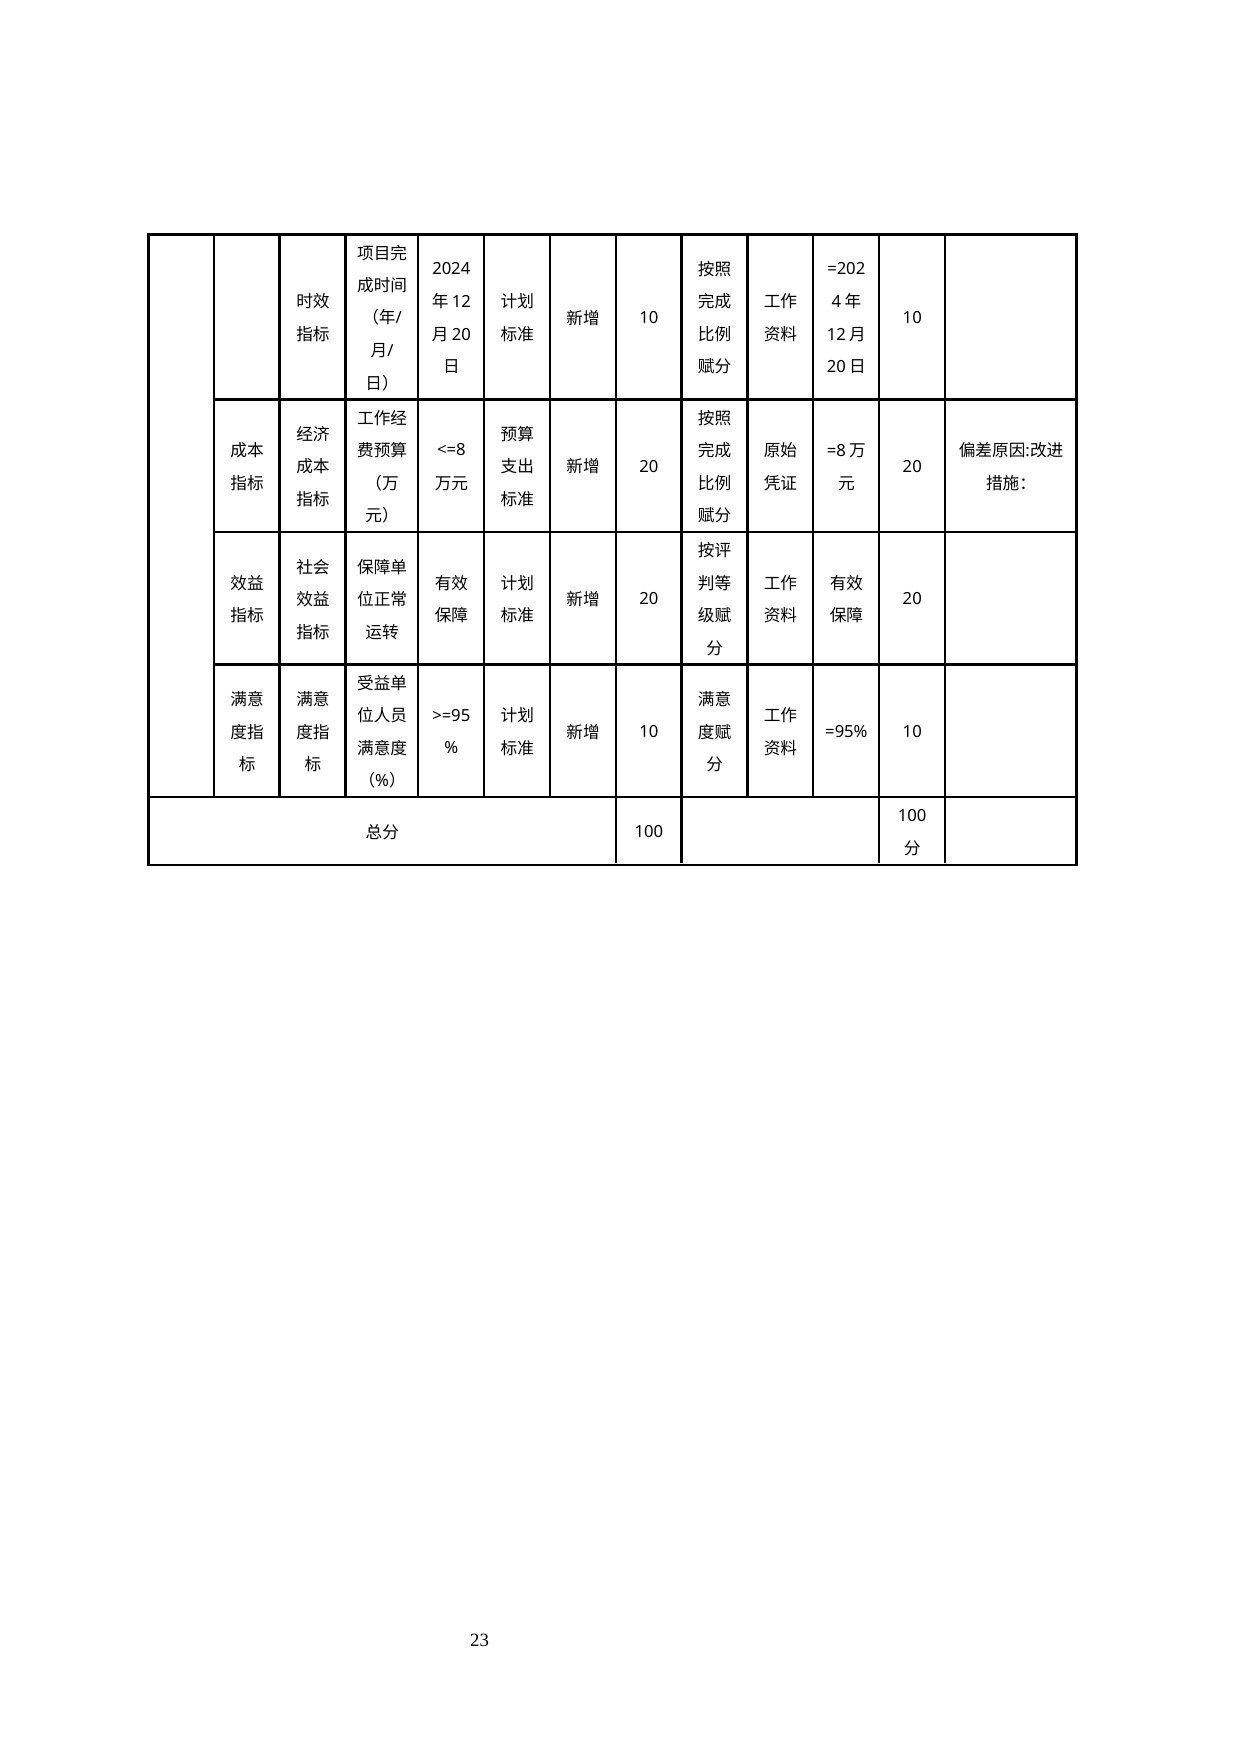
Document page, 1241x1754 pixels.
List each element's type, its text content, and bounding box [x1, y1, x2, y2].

table_cell 10 [617, 236, 680, 398]
table_cell 成本指标 [215, 401, 278, 531]
table_cell 新增 [551, 666, 615, 796]
table_cell >=95% [419, 666, 483, 796]
table_cell 满意度赋分 [683, 666, 746, 796]
table_cell 计划标准 [485, 236, 549, 398]
table_cell 工作资料 [749, 236, 812, 398]
table_cell 满意度指标 [215, 666, 278, 796]
table_cell 工作资料 [749, 533, 812, 663]
table_cell 偏差原因:改进措施： [946, 401, 1075, 531]
table_cell 按照完成比例赋分 [683, 401, 746, 531]
table_cell 100 [617, 798, 680, 863]
table_cell 时效指标 [281, 236, 344, 398]
table_cell 工作经费预算（万元） [347, 401, 417, 531]
table_cell 满意度指标 [281, 666, 344, 796]
table_cell 20 [880, 401, 944, 531]
table_cell 工作资料 [749, 666, 812, 796]
table_cell 预算支出标准 [485, 401, 549, 531]
table_cell 100分 [880, 798, 944, 863]
table_cell 20 [617, 533, 680, 663]
table_cell 10 [880, 236, 944, 398]
table_cell 有效保障 [814, 533, 878, 663]
table_cell [946, 236, 1075, 398]
table_cell 效益指标 [215, 533, 278, 663]
table_cell [946, 666, 1075, 796]
table_cell 总分 [150, 798, 615, 863]
table_cell 项目完成时间（年/月/日） [347, 236, 417, 398]
table_cell 计划标准 [485, 666, 549, 796]
table_cell 新增 [551, 236, 615, 398]
table_cell 10 [617, 666, 680, 796]
table_cell 2024年12月20日 [419, 236, 483, 398]
table_cell 保障单位正常运转 [347, 533, 417, 663]
table_cell 经济成本指标 [281, 401, 344, 531]
table_cell 新增 [551, 533, 615, 663]
table_cell =95% [814, 666, 878, 796]
table_cell 20 [617, 401, 680, 531]
table_cell [946, 533, 1075, 663]
table_cell 社会效益指标 [281, 533, 344, 663]
table_cell =2024年12月20日 [814, 236, 878, 398]
table_cell [683, 798, 878, 863]
table_cell 新增 [551, 401, 615, 531]
table_cell =8万元 [814, 401, 878, 531]
table_cell 按评判等级赋分 [683, 533, 746, 663]
table_cell [946, 798, 1075, 863]
table_cell 计划标准 [485, 533, 549, 663]
table_cell <=8万元 [419, 401, 483, 531]
table_cell 10 [880, 666, 944, 796]
table_cell 原始凭证 [749, 401, 812, 531]
table_cell 受益单位人员满意度（%） [347, 666, 417, 796]
table_cell 按照完成比例赋分 [683, 236, 746, 398]
table_cell 有效保障 [419, 533, 483, 663]
table_cell 20 [880, 533, 944, 663]
